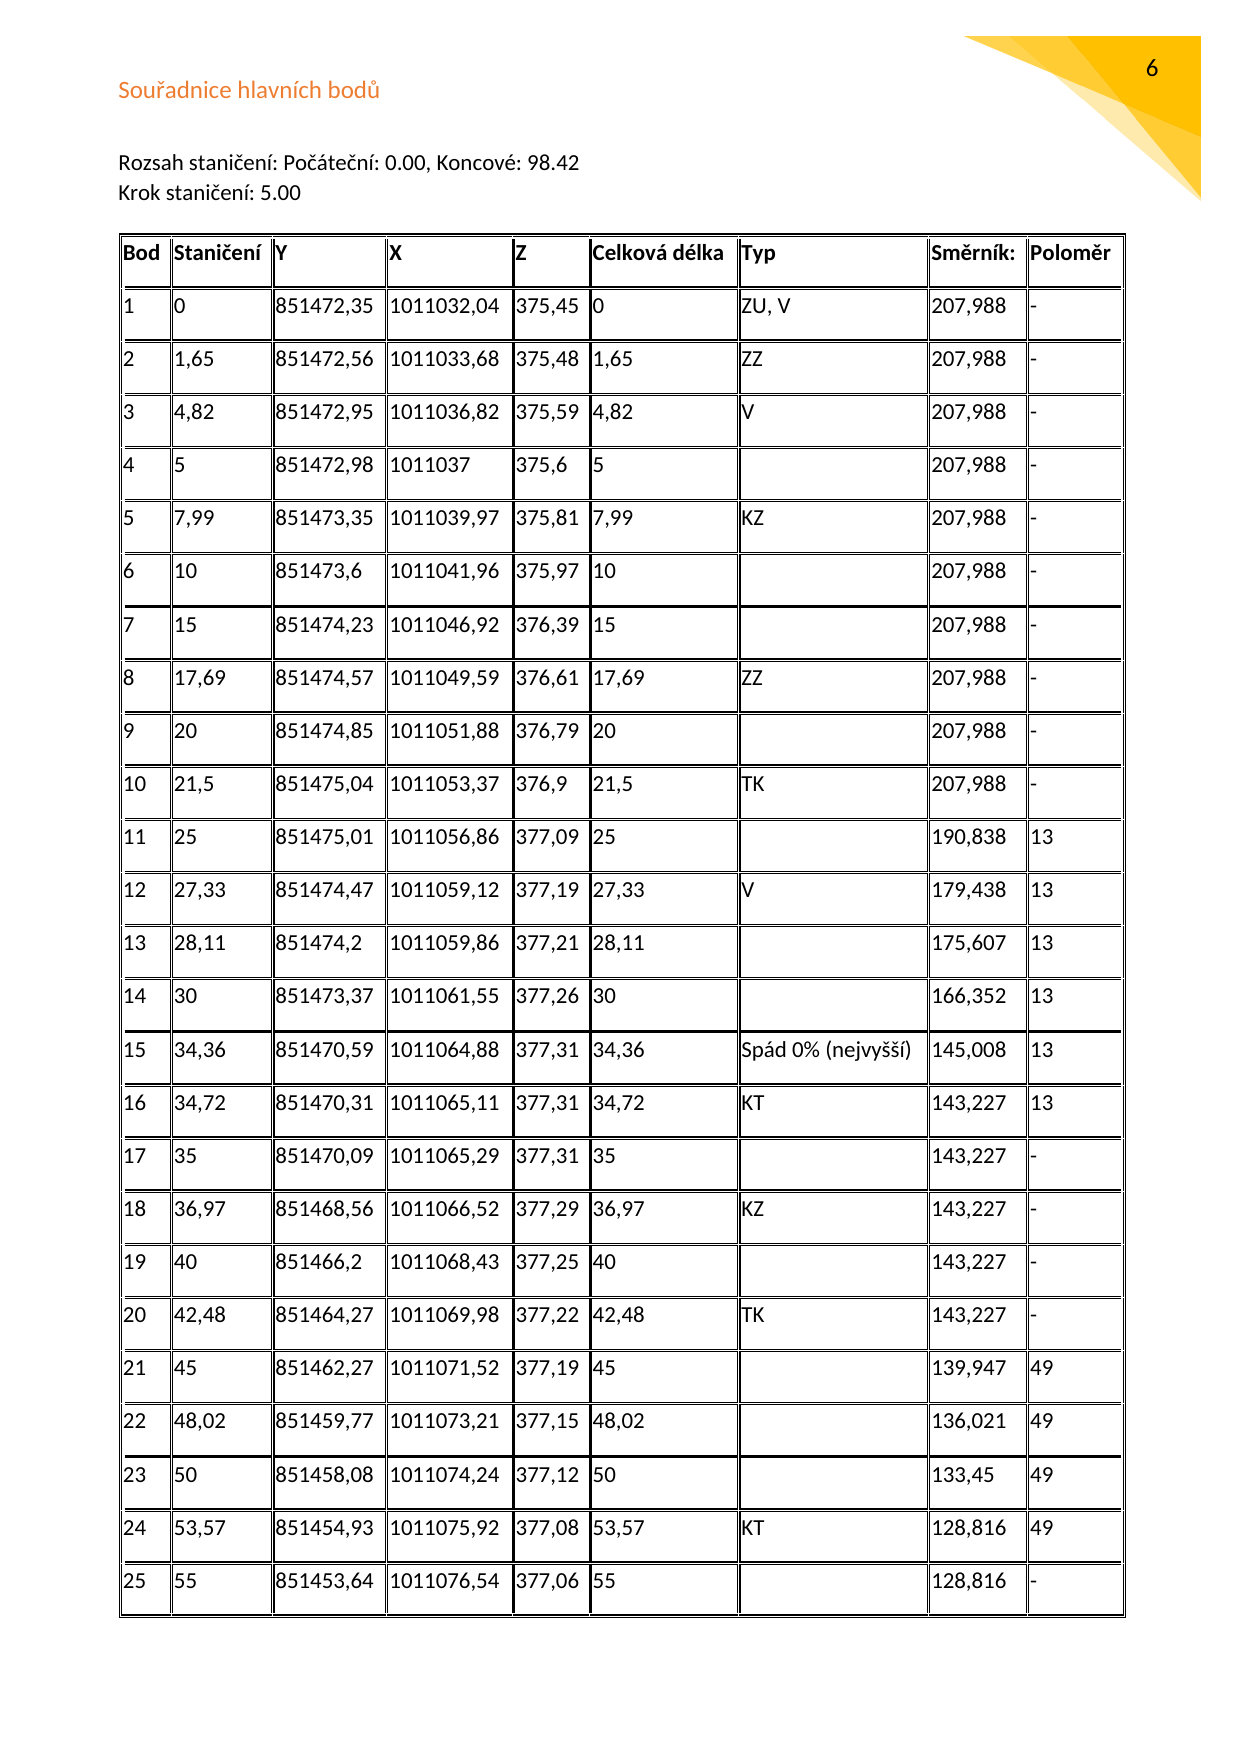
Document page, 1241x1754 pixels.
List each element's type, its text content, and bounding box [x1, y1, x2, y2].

table_cell 377,31 [515, 1140, 589, 1189]
table_header Poloměr [1028, 237, 1123, 286]
table_cell 50 [173, 1458, 271, 1508]
table_cell 45 [592, 1352, 737, 1402]
table_cell 207,988 [930, 662, 1026, 711]
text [118, 148, 1122, 206]
table_cell 27,33 [173, 874, 271, 924]
table_cell 53,57 [173, 1512, 271, 1561]
table_cell 21 [120, 1349, 171, 1402]
table_cell 16 [122, 1083, 170, 1136]
table_cell 851453,64 [273, 1565, 387, 1614]
table_cell [741, 1405, 927, 1455]
table_cell 375,6 [515, 449, 589, 499]
table_cell 10 [173, 555, 271, 605]
table_cell 1011066,52 [388, 1193, 512, 1242]
table_header Staničení [171, 235, 273, 286]
table_cell 53,57 [592, 1512, 737, 1561]
table_cell 207,988 [930, 502, 1026, 552]
table_cell 1011065,11 [388, 1087, 512, 1136]
table_cell 377,12 [515, 1458, 589, 1508]
table_cell 1011033,68 [388, 343, 512, 392]
table_cell 9 [122, 711, 170, 764]
table_cell 143,227 [930, 1193, 1026, 1242]
table_cell 6 [120, 552, 171, 605]
table_cell 207,988 [930, 396, 1026, 446]
table_cell 40 [592, 1246, 737, 1296]
table_cell KT [741, 1087, 927, 1136]
table_cell 1011075,92 [388, 1512, 512, 1561]
table_cell 1011059,12 [388, 874, 512, 924]
table_cell 128,816 [930, 1512, 1026, 1561]
table_cell 851474,57 [275, 662, 385, 711]
table_cell 1011037 [388, 449, 512, 499]
table_cell - [1028, 552, 1124, 605]
table_cell 21,5 [592, 768, 737, 817]
table_cell 207,988 [930, 715, 1026, 764]
table_cell 30 [173, 980, 271, 1030]
table_cell ZU, V [741, 290, 927, 339]
table_cell 1011059,86 [388, 927, 512, 977]
table_cell - [1029, 1189, 1123, 1242]
table_cell 143,227 [930, 1299, 1026, 1349]
table_cell 25 [122, 1561, 171, 1614]
table_cell 5 [173, 449, 271, 499]
table_cell 13 [1029, 1030, 1123, 1083]
table_cell 851470,59 [275, 1033, 385, 1083]
table_cell 145,008 [930, 1033, 1026, 1083]
table_cell 851474,47 [275, 874, 385, 924]
table_cell - [1029, 605, 1123, 658]
table_cell 15 [122, 1030, 170, 1083]
table_cell 851474,85 [275, 715, 385, 764]
table_cell [741, 715, 927, 764]
table_cell 19 [122, 1243, 170, 1296]
table_cell V [741, 396, 927, 446]
table_cell 55 [171, 1561, 273, 1614]
table_cell 851470,09 [275, 1140, 385, 1189]
table_cell 376,79 [515, 715, 589, 764]
table_cell 136,021 [930, 1405, 1026, 1455]
table_cell [741, 927, 927, 977]
table_cell 48,02 [592, 1405, 737, 1455]
table_cell ZZ [741, 343, 927, 392]
table_cell 1011074,24 [388, 1458, 512, 1508]
table_cell 24 [122, 1508, 170, 1561]
table_cell 851464,27 [275, 1299, 385, 1349]
table_header Z [513, 235, 590, 286]
table_cell 377,31 [515, 1087, 589, 1136]
table_cell 376,39 [515, 608, 589, 658]
table_cell 375,81 [515, 502, 589, 552]
table_cell 50 [592, 1458, 737, 1508]
table_cell 1011053,37 [388, 768, 512, 817]
table_cell 20 [120, 1296, 171, 1349]
table_cell 48,02 [173, 1405, 271, 1455]
table_cell 10 [592, 555, 737, 605]
table_cell ZZ [741, 662, 927, 711]
table_cell 15 [173, 608, 271, 658]
table_cell 1,65 [173, 343, 271, 392]
table_cell 851470,31 [275, 1087, 385, 1136]
table_cell - [1029, 711, 1123, 764]
table_cell 5 [592, 449, 737, 499]
table_cell 3 [122, 393, 170, 446]
table_header Celková délka [590, 235, 739, 286]
table_cell 20 [173, 715, 271, 764]
table_cell 166,352 [930, 980, 1026, 1030]
table_cell V [741, 874, 927, 924]
table_cell KZ [741, 1193, 927, 1242]
table_cell 1011049,59 [388, 662, 512, 711]
table_cell 377,29 [515, 1193, 589, 1242]
table_cell 207,988 [930, 608, 1026, 658]
table_cell 375,45 [515, 290, 589, 339]
table_cell 375,59 [515, 396, 589, 446]
table_cell 851475,04 [275, 768, 385, 817]
table_cell 179,438 [930, 874, 1026, 924]
table_cell 377,06 [513, 1565, 590, 1614]
table_cell 7 [122, 605, 170, 658]
table_cell 851468,56 [275, 1193, 385, 1242]
table_cell - [1028, 1296, 1124, 1349]
table_cell 34,36 [592, 1033, 737, 1083]
table_cell 1 [122, 286, 170, 339]
table_cell 377,19 [515, 1352, 589, 1402]
table_cell [741, 1352, 927, 1402]
table_cell 25 [592, 821, 737, 871]
table_cell [741, 1458, 927, 1508]
table_cell 45 [173, 1352, 271, 1402]
table_cell 851474,23 [275, 608, 385, 658]
table_cell 1011064,88 [388, 1033, 512, 1083]
table_cell - [1029, 764, 1123, 817]
table_cell 851472,98 [275, 449, 385, 499]
table_cell 5 [120, 499, 171, 552]
table_cell 22 [120, 1402, 171, 1455]
table_cell 190,838 [930, 821, 1026, 871]
table_cell 4,82 [173, 396, 271, 446]
table_cell 7,99 [592, 502, 737, 552]
table_cell 1011051,88 [388, 715, 512, 764]
table_cell 851454,93 [275, 1512, 385, 1561]
table_cell 377,15 [515, 1405, 589, 1455]
table_cell [741, 608, 927, 658]
table_cell 20 [592, 715, 737, 764]
table_cell - [1029, 658, 1123, 711]
table_header Y [273, 237, 387, 286]
table_header Směrník: [929, 237, 1028, 286]
table_cell 1011065,29 [388, 1140, 512, 1189]
table_cell 377,09 [515, 821, 589, 871]
table_cell 35 [173, 1140, 271, 1189]
table_cell 1011069,98 [388, 1299, 512, 1349]
table_cell 377,25 [515, 1246, 589, 1296]
table_cell 851475,01 [275, 821, 385, 871]
table_cell 1011036,82 [388, 396, 512, 446]
table_cell 7,99 [173, 502, 271, 552]
table_cell - [1028, 446, 1124, 499]
table_cell 55 [590, 1561, 739, 1614]
table_cell 1011056,86 [388, 821, 512, 871]
table_cell 851474,2 [275, 927, 385, 977]
table_header X [387, 235, 513, 286]
table_cell 17 [122, 1136, 170, 1189]
table_cell 851459,77 [275, 1405, 385, 1455]
table_cell 28,11 [173, 927, 271, 977]
table_cell 376,9 [515, 768, 589, 817]
table_cell [741, 980, 927, 1030]
table_cell - [1029, 1243, 1123, 1296]
table_header Typ [739, 237, 929, 286]
table_cell 377,21 [515, 927, 589, 977]
table_cell 36,97 [592, 1193, 737, 1242]
table_cell TK [741, 768, 927, 817]
table_cell 851458,08 [275, 1458, 385, 1508]
table_cell 42,48 [592, 1299, 737, 1349]
table_cell KZ [741, 502, 927, 552]
table_cell 375,97 [515, 555, 589, 605]
table_cell 1011073,21 [388, 1405, 512, 1455]
table_cell 49 [1028, 1402, 1124, 1455]
table_cell 0 [592, 290, 737, 339]
table_cell 25 [173, 821, 271, 871]
table_cell 377,19 [515, 874, 589, 924]
table_cell 30 [592, 980, 737, 1030]
table_cell 375,48 [515, 343, 589, 392]
table_cell 207,988 [930, 343, 1026, 392]
table_cell 11 [122, 818, 170, 871]
table_cell 49 [1028, 1349, 1124, 1402]
table_cell 1011039,97 [388, 502, 512, 552]
table_cell 18 [122, 1189, 170, 1242]
table_cell 13 [1028, 871, 1124, 924]
table_cell 1011071,52 [388, 1352, 512, 1402]
table_cell [741, 449, 927, 499]
table_cell 377,31 [515, 1033, 589, 1083]
table_cell 143,227 [930, 1140, 1026, 1189]
table_cell 17,69 [173, 662, 271, 711]
picture [962, 36, 1201, 202]
table_cell - [1029, 393, 1123, 446]
table_cell 1011061,55 [388, 980, 512, 1030]
table_cell - [1028, 1561, 1123, 1614]
table_header Bod [122, 237, 171, 286]
table_cell 34,36 [173, 1033, 271, 1083]
table_cell [741, 1246, 927, 1296]
table_cell KT [741, 1512, 927, 1561]
table_cell 15 [592, 608, 737, 658]
table_cell 4,82 [592, 396, 737, 446]
table_cell 12 [120, 871, 171, 924]
table_cell [741, 555, 927, 605]
table_cell 40 [173, 1246, 271, 1296]
table_cell TK [741, 1299, 927, 1349]
table_cell 139,947 [930, 1352, 1026, 1402]
table_cell Spád 0% (nejvyšší) [741, 1033, 927, 1083]
table_cell 143,227 [930, 1087, 1026, 1136]
table_cell 851466,2 [275, 1246, 385, 1296]
table_cell 17,69 [592, 662, 737, 711]
table_cell [741, 821, 927, 871]
table_cell 133,45 [930, 1458, 1026, 1508]
table_cell - [1029, 286, 1123, 339]
table_cell 851473,35 [275, 502, 385, 552]
table_cell 143,227 [930, 1246, 1026, 1296]
table_cell 13 [1028, 977, 1124, 1030]
table_cell 207,988 [930, 555, 1026, 605]
table_cell 49 [1029, 1508, 1123, 1561]
table_cell 23 [122, 1455, 170, 1508]
table_cell [739, 1565, 929, 1614]
table_cell 13 [1029, 1083, 1123, 1136]
table_cell 34,72 [173, 1087, 271, 1136]
table_cell - [1028, 499, 1124, 552]
table_cell - [1029, 1136, 1123, 1189]
table_cell 49 [1029, 1455, 1123, 1508]
table_cell 27,33 [592, 874, 737, 924]
table_cell 0 [173, 290, 271, 339]
table_cell 4 [120, 446, 171, 499]
table_cell 851472,95 [275, 396, 385, 446]
table_cell 35 [592, 1140, 737, 1189]
table_cell 28,11 [592, 927, 737, 977]
table_cell [741, 1140, 927, 1189]
table_cell 851472,35 [275, 290, 385, 339]
table_cell 13 [1029, 818, 1123, 871]
table_cell 207,988 [930, 768, 1026, 817]
table_cell 377,22 [515, 1299, 589, 1349]
table_cell 175,607 [930, 927, 1026, 977]
table_cell 1011068,43 [388, 1246, 512, 1296]
table_cell 1011046,92 [388, 608, 512, 658]
table_cell 851473,37 [275, 980, 385, 1030]
table_cell 8 [122, 658, 170, 711]
table_cell 13 [1028, 924, 1124, 977]
table_cell 377,26 [515, 980, 589, 1030]
table_cell 1011032,04 [388, 290, 512, 339]
table_cell 42,48 [173, 1299, 271, 1349]
table_cell 2 [122, 339, 170, 392]
table_cell 21,5 [173, 768, 271, 817]
table_cell 376,61 [515, 662, 589, 711]
table_cell 377,08 [515, 1512, 589, 1561]
table_cell 207,988 [930, 290, 1026, 339]
table_cell 851472,56 [275, 343, 385, 392]
table_cell 1011041,96 [388, 555, 512, 605]
table_cell 1,65 [592, 343, 737, 392]
table_cell 207,988 [930, 449, 1026, 499]
table_cell 36,97 [173, 1193, 271, 1242]
table_cell 1011076,54 [387, 1565, 513, 1614]
table_cell 128,816 [929, 1565, 1028, 1614]
table_cell - [1029, 339, 1123, 392]
table_cell 10 [122, 764, 170, 817]
table_cell 14 [120, 977, 171, 1030]
table_cell 851462,27 [275, 1352, 385, 1402]
table_cell 13 [120, 924, 171, 977]
table_cell 34,72 [592, 1087, 737, 1136]
table_cell 851473,6 [275, 555, 385, 605]
